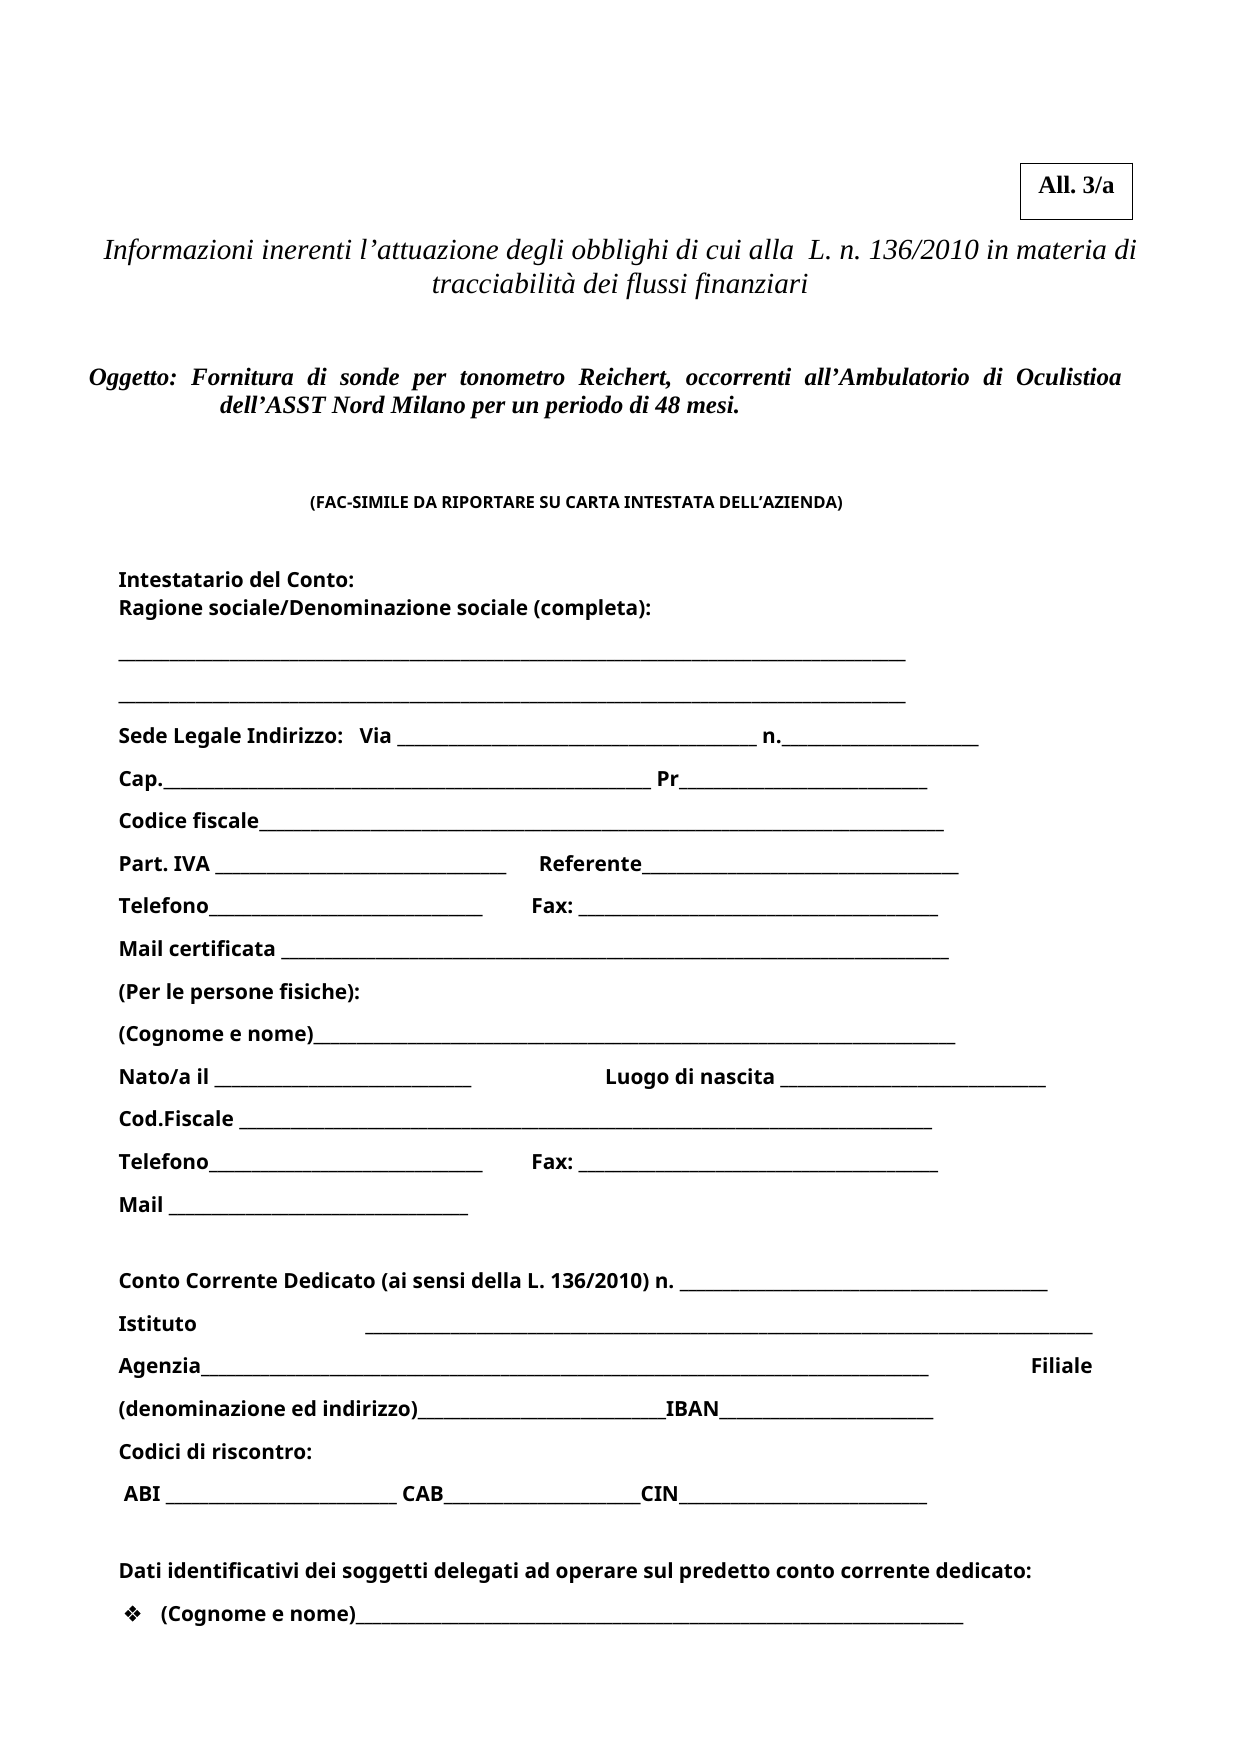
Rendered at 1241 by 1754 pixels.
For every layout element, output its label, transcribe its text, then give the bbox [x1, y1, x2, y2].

text Dati identificativi dei soggetti delegati ad operare sul predetto conto corrente dedicato: [118, 1556, 1092, 1584]
text Telefono________________________________ Fax: __________________________________________ [118, 1147, 1092, 1176]
text (Cognome e nome)___________________________________________________________________________ [118, 1019, 1092, 1048]
text Codici di riscontro: [118, 1437, 1092, 1465]
text Oggetto: Fornitura di sonde per tonometro Reichert, occorrenti all’Ambulatorio di Oculistioa dell’ASST Nord Milano per un periodo di 48 mesi. [89, 362, 1122, 419]
text Informazioni inerenti l’attuazione degli obblighi di cui alla L. n. 136/2010 in materia di tracciabilità dei flussi finanziari [89, 232, 1152, 299]
text Mail certificata ______________________________________________________________________________ [118, 934, 1092, 963]
text Codice fiscale________________________________________________________________________________ [118, 806, 1092, 835]
text Ragione sociale/Denominazione sociale (completa): [118, 593, 1092, 622]
text Cod.Fiscale _________________________________________________________________________________ [118, 1104, 1092, 1133]
text ____________________________________________________________________________________________ [118, 678, 1092, 707]
text Part. IVA __________________________________ Referente_____________________________________ [118, 849, 1092, 877]
text ____________________________________________________________________________________________ [118, 636, 1092, 664]
text Conto Corrente Dedicato (ai sensi della L. 136/2010) n. ___________________________________________ [118, 1266, 1092, 1295]
text Mail ___________________________________ [118, 1190, 1092, 1218]
list (Cognome e nome)_______________________________________________________________________ [123, 1599, 1092, 1627]
text (FAC-SIMILE DA RIPORTARE SU CARTA INTESTATA DELL’AZIENDA) [294, 491, 1122, 514]
text Istituto _____________________________________________________________________________________ Agenzia_____________________________________________________________________________________ Filiale (denominazione ed indirizzo)_____________________________IBAN_________________________ [118, 1309, 1092, 1423]
text Intestatario del Conto: [118, 565, 1093, 593]
text Sede Legale Indirizzo: Via __________________________________________ n._______________________ [118, 721, 1092, 749]
text Telefono________________________________ Fax: __________________________________________ [118, 892, 1092, 920]
text Nato/a il ______________________________ Luogo di nascita _______________________________ [118, 1062, 1092, 1090]
text ABI ___________________________ CAB_______________________CIN_____________________________ [118, 1479, 1092, 1508]
text Cap._________________________________________________________ Pr_____________________________ [118, 764, 1092, 792]
text (Per le persone fisiche): [118, 977, 1092, 1005]
